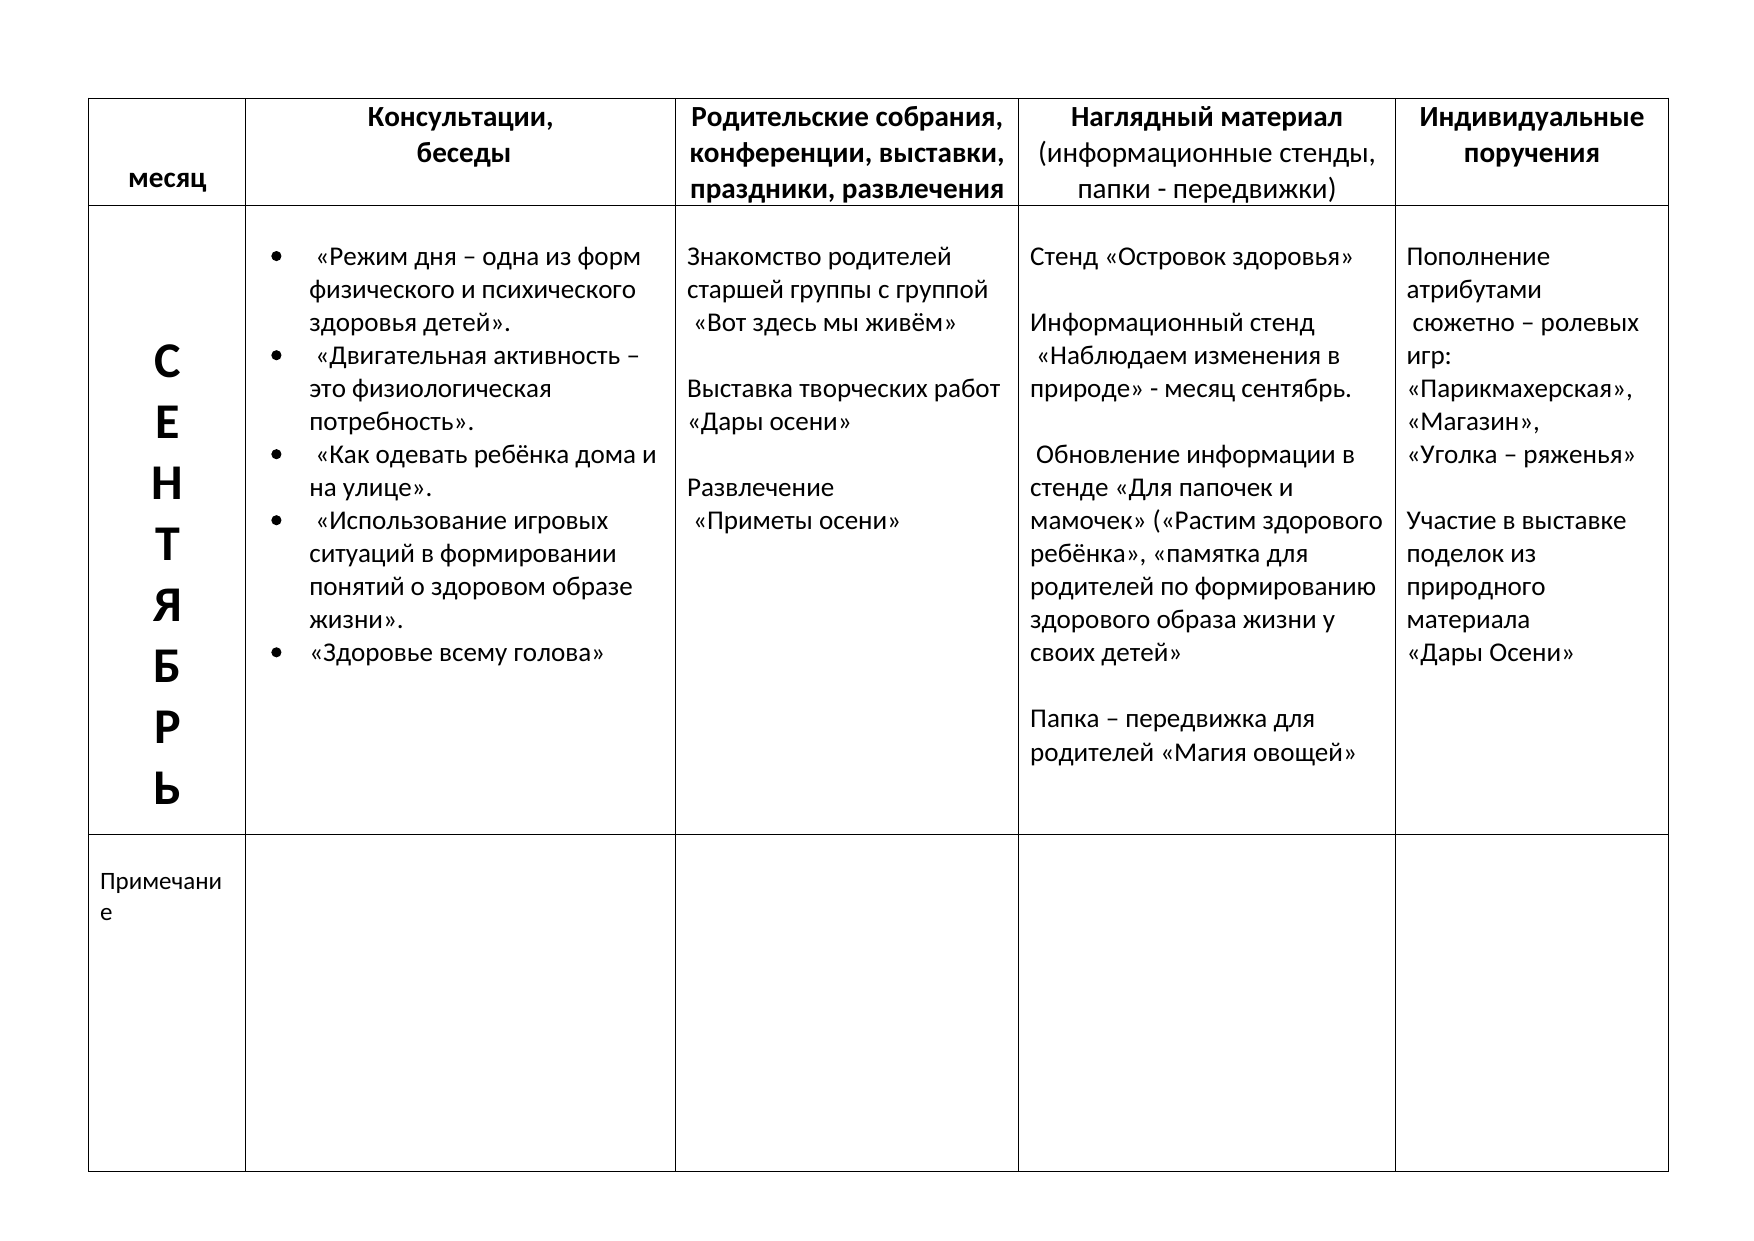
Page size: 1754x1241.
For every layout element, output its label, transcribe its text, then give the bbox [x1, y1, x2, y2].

table_cell Стенд «Островок здоровья» Информационный стенд «Наблюдаем изменения в природе» - месяц сентябрь. Обновление информации в стенде «Для папочек и мамочек» («Растим здорового ребёнка», «памятка для родителей по формированию здорового образа жизни у своих детей» Папка – передвижка для родителей «Магия овощей» [1019, 206, 1395, 834]
table_cell «Режим дня – одна из форм физического и психического здоровья детей». «Двигательная активность – это физиологическая потребность». «Как одевать ребёнка дома и на улице». «Использование игровых ситуаций в формировании понятий о здоровом образе жизни». «Здоровье всему голова» [246, 206, 675, 834]
table_header Наглядный материал (информационные стенды, папки - передвижки) [1019, 99, 1395, 205]
table_header Консультации, беседы [246, 99, 675, 205]
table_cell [676, 835, 1018, 1171]
table_cell Пополнение атрибутами сюжетно – ролевых игр: «Парикмахерская», «Магазин», «Уголка – ряженья» Участие в выставке поделок из природного материала «Дары Осени» [1396, 206, 1668, 834]
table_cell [246, 835, 675, 1171]
table_header месяц [89, 99, 245, 205]
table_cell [1396, 835, 1668, 1171]
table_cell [1019, 835, 1395, 1171]
table_header Родительские собрания, конференции, выставки, праздники, развлечения [676, 99, 1018, 205]
table_header Индивидуальные поручения [1396, 99, 1668, 205]
table_cell Примечание месяц [89, 835, 245, 1171]
table_cell С Е Н Т Я Б Р Ь [89, 206, 245, 834]
table_cell Знакомство родителей старшей группы с группой «Вот здесь мы живём» Выставка творческих работ «Дары осени» Развлечение «Приметы осени» [676, 206, 1018, 834]
